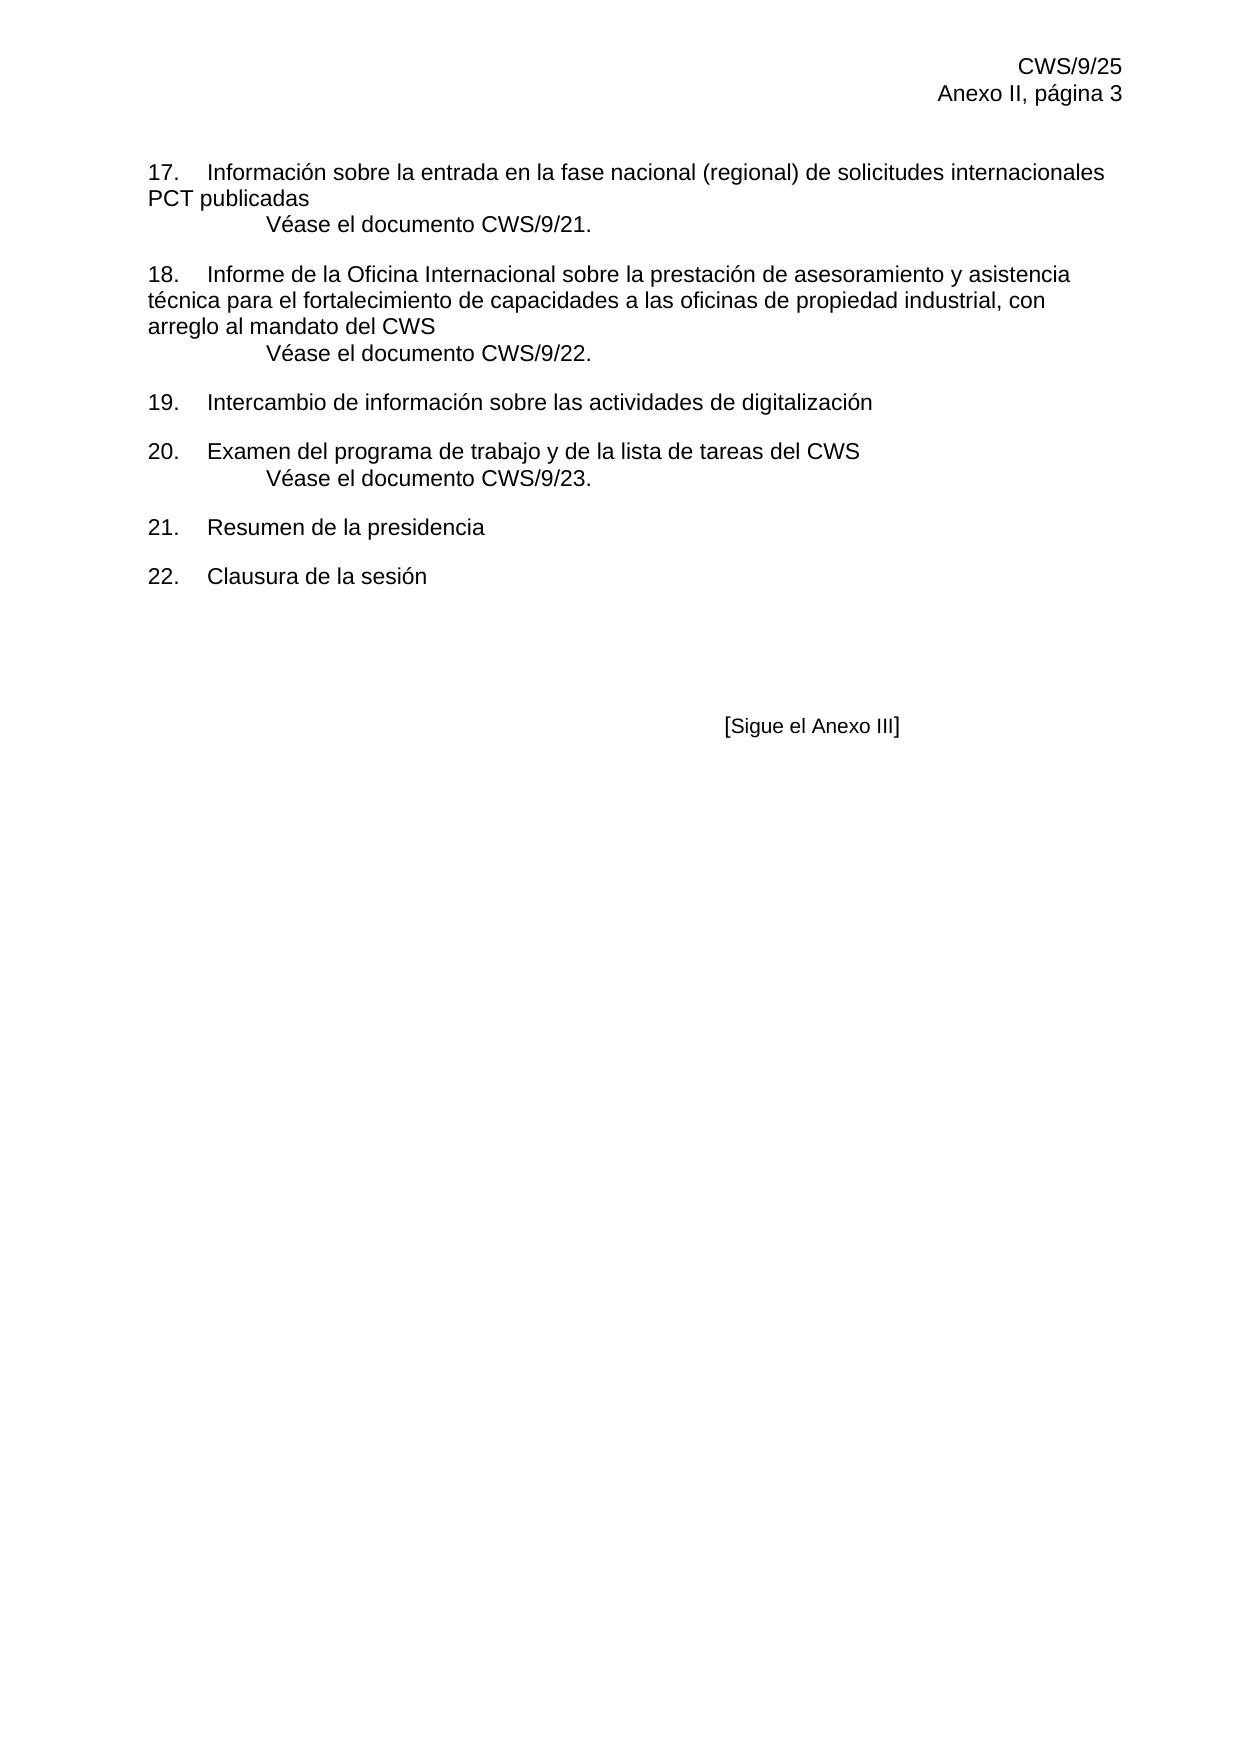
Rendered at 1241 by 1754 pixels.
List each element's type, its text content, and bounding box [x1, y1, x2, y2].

text 18. Informe de la Oficina Internacional sobre la prestación de asesoramiento y asistencia técnica para el fortalecimiento de capacidades a las oficinas de propiedad industrial, con arreglo al mandato del CWS Véase el documento CWS/9/22. [148, 261, 1122, 366]
text 22. Clausura de la sesión [148, 563, 1122, 589]
text 17. Información sobre la entrada en la fase nacional (regional) de solicitudes internacionales PCT publicadas Véase el documento CWS/9/21. [148, 158, 1122, 238]
text 19. Intercambio de información sobre las actividades de digitalización [148, 389, 1122, 415]
text 20. Examen del programa de trabajo y de la lista de tareas del CWS Véase el documento CWS/9/23. [148, 438, 1122, 491]
text 21. Resumen de la presidencia [148, 514, 1122, 540]
text [Sigue el Anexo III] [724, 711, 1122, 738]
